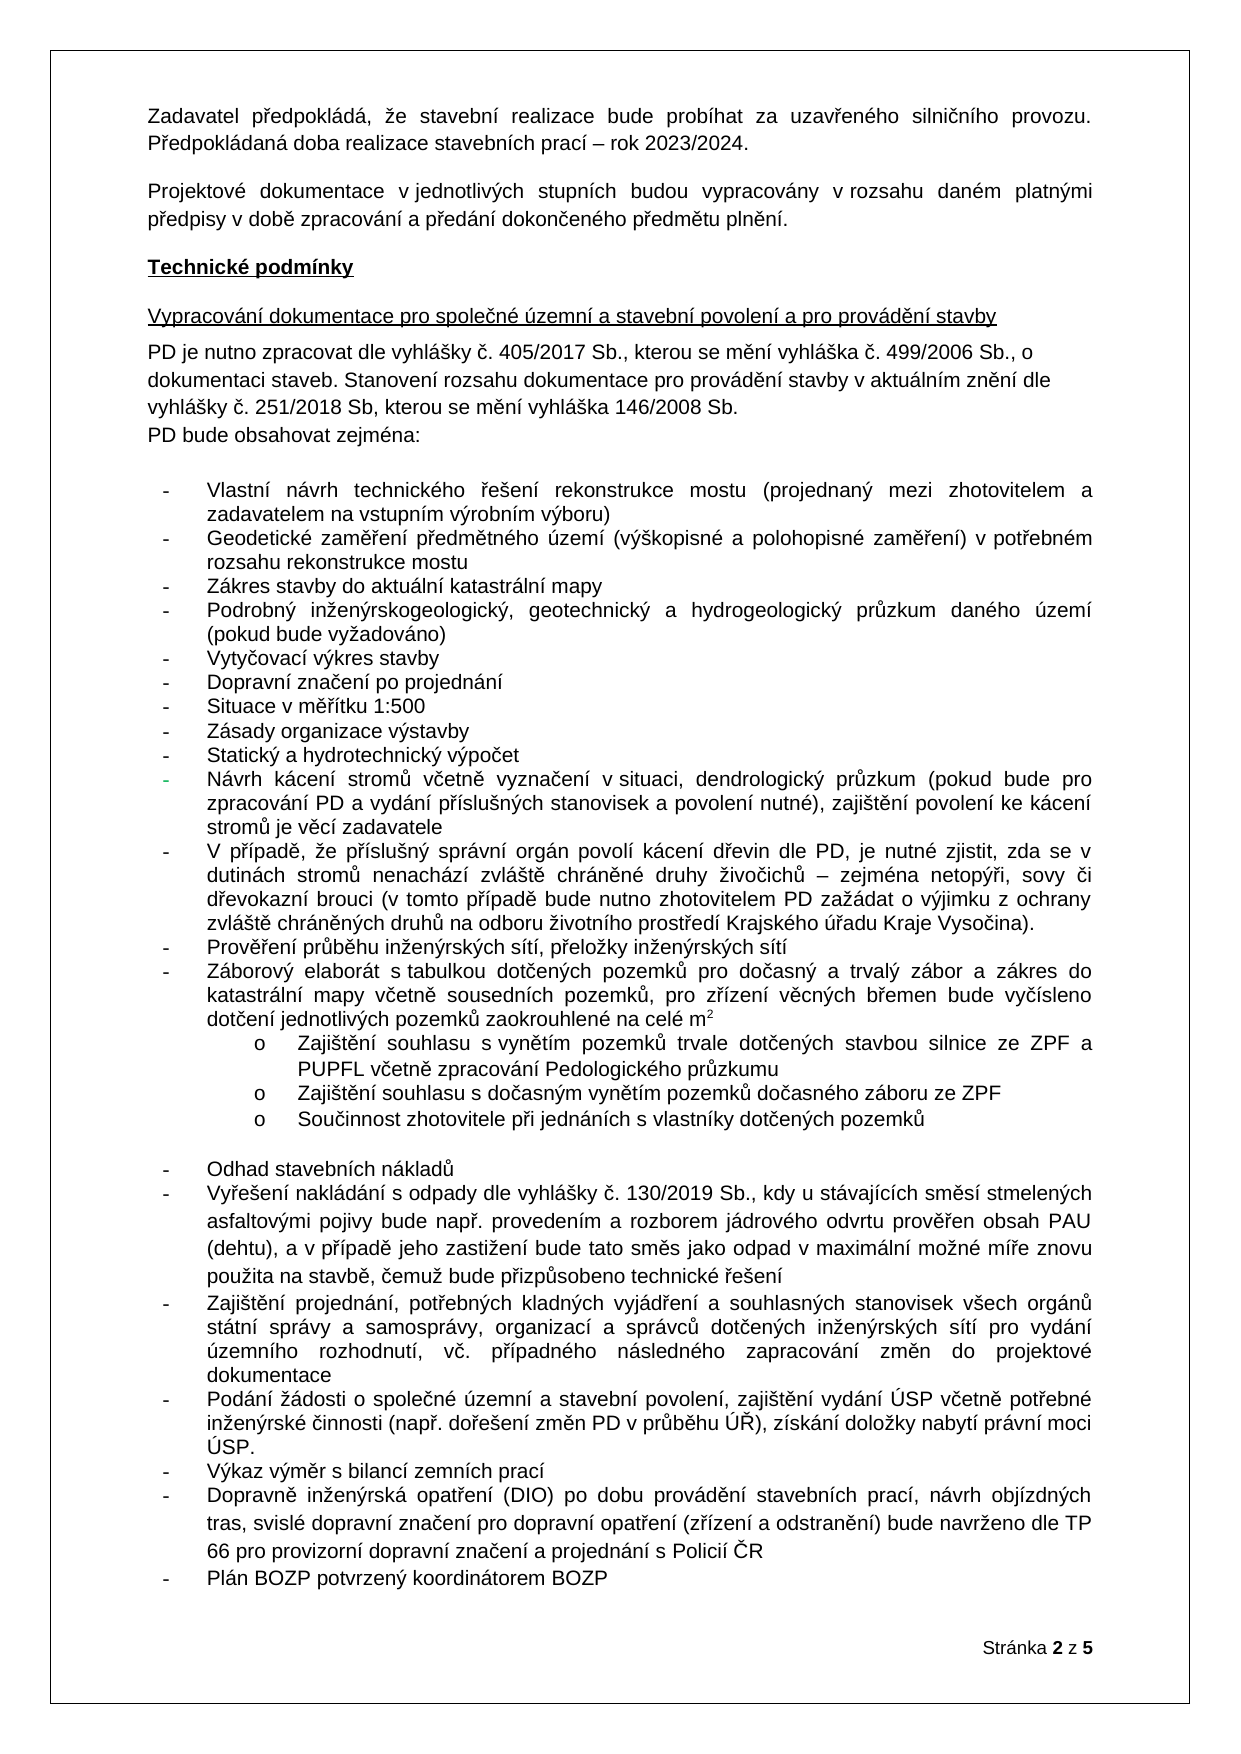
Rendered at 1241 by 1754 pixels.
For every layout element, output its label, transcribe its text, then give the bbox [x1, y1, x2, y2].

list Dopravně inženýrská opatření (DIO) po dobu provádění stavebních prací, návrh objízdných tras, svislé dopravní značení pro dopravní opatření (zřízení a odstranění) bude navrženo dle TP 66 pro provizorní dopravní značení a projednání s Policií ČR [162, 1483, 1093, 1562]
list Odhad stavebních nákladů [162, 1157, 1093, 1181]
text PD bude obsahovat zejména: [147, 422, 1093, 446]
list Výkaz výměr s bilancí zemních prací [162, 1459, 1093, 1483]
text PD je nutno zpracovat dle vyhlášky č. 405/2017 Sb., kterou se mění vyhláška č. 499/2006 Sb., o dokumentaci staveb. Stanovení rozsahu dokumentace pro provádění stavby v aktuálním znění dle vyhlášky č. 251/2018 Sb, kterou se mění vyhláška 146/2008 Sb. [147, 340, 1093, 419]
text Technické podmínky [147, 255, 1093, 279]
list Podání žádosti o společné územní a stavební povolení, zajištění vydání ÚSP včetně potřebné inženýrské činnosti (např. dořešení změn PD v průběhu ÚŘ), získání doložky nabytí právní moci ÚSP. [162, 1387, 1093, 1459]
list Zákres stavby do aktuální katastrální mapy [162, 574, 1093, 598]
list Prověření průběhu inženýrských sítí, přeložky inženýrských sítí [162, 935, 1093, 959]
text Vypracování dokumentace pro společné územní a stavební povolení a pro provádění stavby [147, 303, 1093, 327]
list Zajištění souhlasu s dočasným vynětím pozemků dočasného záboru ze ZPF [253, 1081, 1093, 1107]
list Součinnost zhotovitele při jednáních s vlastníky dotčených pozemků [253, 1107, 1093, 1133]
list Vlastní návrh technického řešení rekonstrukce mostu (projednaný mezi zhotovitelem a zadavatelem na vstupním výrobním výboru) [162, 477, 1093, 526]
list Situace v měřítku 1:500 [162, 694, 1093, 718]
text Projektové dokumentace v jednotlivých stupních budou vypracovány v rozsahu daném platnými předpisy v době zpracování a předání dokončeného předmětu plnění. [147, 179, 1093, 231]
list Zajištění projednání, potřebných kladných vyjádření a souhlasných stanovisek všech orgánů státní správy a samosprávy, organizací a správců dotčených inženýrských sítí pro vydání územního rozhodnutí, vč. případného následného zapracování změn do projektové dokumentace [162, 1291, 1093, 1387]
list Záborový elaborát s tabulkou dotčených pozemků pro dočasný a trvalý zábor a zákres do katastrální mapy včetně sousedních pozemků, pro zřízení věcných břemen bude vyčísleno dotčení jednotlivých pozemků zaokrouhlené na celé m2 [162, 959, 1093, 1031]
list Dopravní značení po projednání [162, 670, 1093, 694]
list Statický a hydrotechnický výpočet [162, 743, 1093, 767]
text Zadavatel předpokládá, že stavební realizace bude probíhat za uzavřeného silničního provozu. Předpokládaná doba realizace stavebních prací – rok 2023/2024. [147, 103, 1093, 155]
list Geodetické zaměření předmětného území (výškopisné a polohopisné zaměření) v potřebném rozsahu rekonstrukce mostu [162, 526, 1093, 574]
list Vyřešení nakládání s odpady dle vyhlášky č. 130/2019 Sb., kdy u stávajících směsí stmelených asfaltovými pojivy bude např. provedením a rozborem jádrového odvrtu prověřen obsah PAU (dehtu), a v případě jeho zastižení bude tato směs jako odpad v maximální možné míře znovu použita na stavbě, čemuž bude přizpůsobeno technické řešení [162, 1181, 1093, 1287]
list Zásady organizace výstavby [162, 718, 1093, 743]
list Návrh kácení stromů včetně vyznačení v situaci, dendrologický průzkum (pokud bude pro zpracování PD a vydání příslušných stanovisek a povolení nutné), zajištění povolení ke kácení stromů je věcí zadavatele [162, 767, 1093, 839]
list Zajištění souhlasu s vynětím pozemků trvale dotčených stavbou silnice ze ZPF a PUPFL včetně zpracování Pedologického průzkumu [253, 1031, 1093, 1081]
list Plán BOZP potvrzený koordinátorem BOZP [162, 1566, 1093, 1590]
list Podrobný inženýrskogeologický, geotechnický a hydrogeologický průzkum daného území (pokud bude vyžadováno) [162, 598, 1093, 646]
list V případě, že příslušný správní orgán povolí kácení dřevin dle PD, je nutné zjistit, zda se v dutinách stromů nenachází zvláště chráněné druhy živočichů – zejména netopýři, sovy či dřevokazní brouci (v tomto případě bude nutno zhotovitelem PD zažádat o výjimku z ochrany zvláště chráněných druhů na odboru životního prostředí Krajského úřadu Kraje Vysočina). [162, 839, 1093, 935]
list Vytyčovací výkres stavby [162, 646, 1093, 670]
